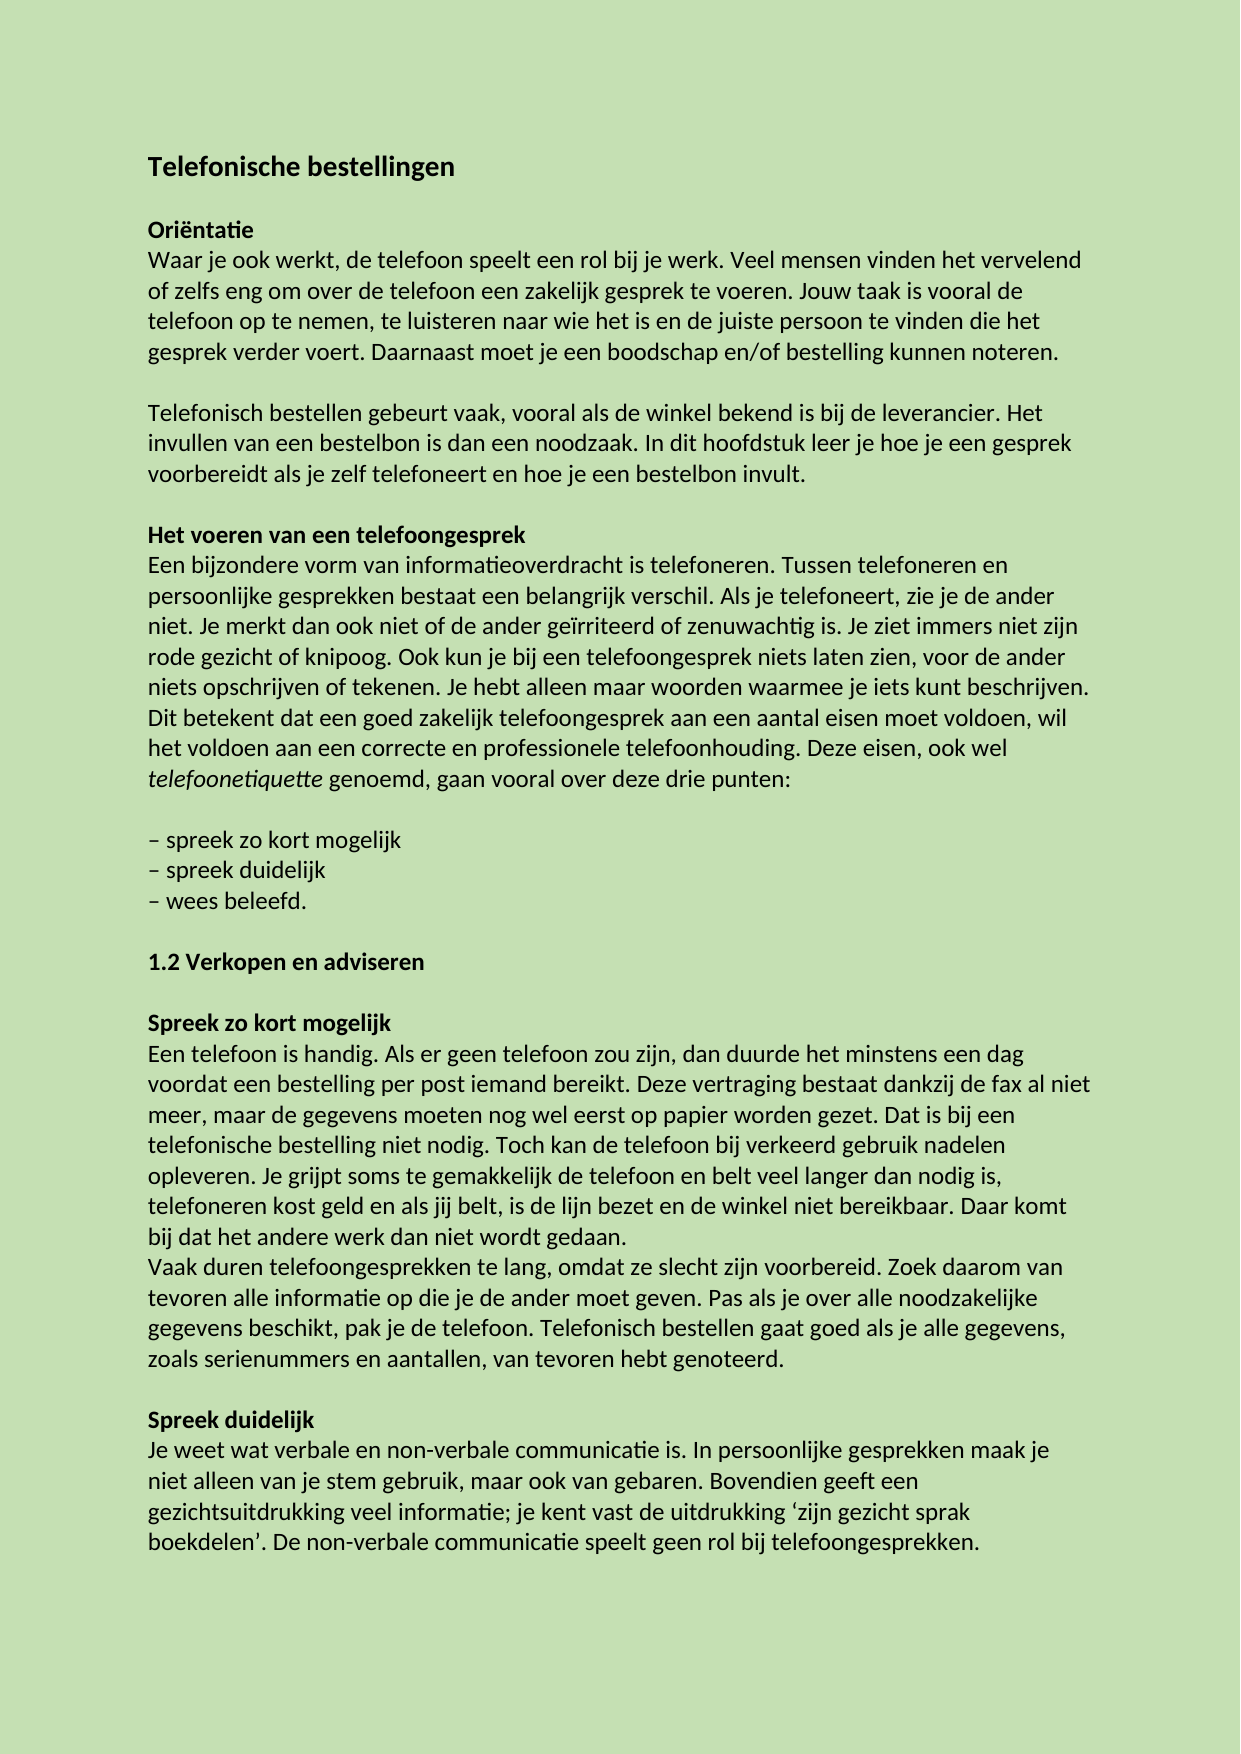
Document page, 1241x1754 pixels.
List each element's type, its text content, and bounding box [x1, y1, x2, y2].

text – wees beleefd. [148, 885, 1093, 916]
text Dit betekent dat een goed zakelijk telefoongesprek aan een aantal eisen moet voldoen, wil het voldoen aan een correcte en professionele telefoonhouding. Deze eisen, ook wel telefoonetiquette genoemd, gaan vooral over deze drie punten: [148, 702, 1093, 794]
text Telefonische bestellingen [148, 148, 1093, 183]
text Het voeren van een telefoongesprek [148, 519, 1093, 549]
text Een telefoon is handig. Als er geen telefoon zou zijn, dan duurde het minstens een dag voordat een bestelling per post iemand bereikt. Deze vertraging bestaat dankzij de fax al niet meer, maar de gegevens moeten nog wel eerst op papier worden gezet. Dat is bij een telefonische bestelling niet nodig. Toch kan de telefoon bij verkeerd gebruik nadelen opleveren. Je grijpt soms te gemakkelijk de telefoon en belt veel langer dan nodig is, telefoneren kost geld en als jij belt, is de lijn bezet en de winkel niet bereikbaar. Daar komt bij dat het andere werk dan niet wordt gedaan. [148, 1038, 1093, 1251]
text – spreek zo kort mogelijk [148, 824, 1093, 855]
text Je weet wat verbale en non-verbale communicatie is. In persoonlijke gesprekken maak je niet alleen van je stem gebruik, maar ook van gebaren. Bovendien geeft een gezichtsuitdrukking veel informatie; je kent vast de uitdrukking ‘zijn gezicht sprak boekdelen’. De non-verbale communicatie speelt geen rol bij telefoongesprekken. [148, 1434, 1093, 1557]
text 1.2 Verkopen en adviseren [148, 946, 1093, 977]
text – spreek duidelijk [148, 855, 1093, 885]
text Telefonisch bestellen gebeurt vaak, vooral als de winkel bekend is bij de leverancier. Het invullen van een bestelbon is dan een noodzaak. In dit hoofdstuk leer je hoe je een gesprek voorbereidt als je zelf telefoneert en hoe je een bestelbon invult. [148, 397, 1093, 488]
text Oriëntatie [148, 214, 1093, 244]
text Spreek zo kort mogelijk [148, 1007, 1093, 1038]
text Vaak duren telefoongesprekken te lang, omdat ze slecht zijn voorbereid. Zoek daarom van tevoren alle informatie op die je de ander moet geven. Pas als je over alle noodzakelijke gegevens beschikt, pak je de telefoon. Telefonisch bestellen gaat goed als je alle gegevens, zoals serienummers en aantallen, van tevoren hebt genoteerd. [148, 1251, 1093, 1373]
text Waar je ook werkt, de telefoon speelt een rol bij je werk. Veel mensen vinden het vervelend of zelfs eng om over de telefoon een zakelijk gesprek te voeren. Jouw taak is vooral de telefoon op te nemen, te luisteren naar wie het is en de juiste persoon te vinden die het gesprek verder voert. Daarnaast moet je een boodschap en/of bestelling kunnen noteren. [148, 244, 1093, 366]
text Een bijzondere vorm van informatieoverdracht is telefoneren. Tussen telefoneren en persoonlijke gesprekken bestaat een belangrijk verschil. Als je telefoneert, zie je de ander niet. Je merkt dan ook niet of de ander geïrriteerd of zenuwachtig is. Je ziet immers niet zijn rode gezicht of knipoog. Ook kun je bij een telefoongesprek niets laten zien, voor de ander niets opschrijven of tekenen. Je hebt alleen maar woorden waarmee je iets kunt beschrijven. [148, 549, 1093, 702]
text Spreek duidelijk [148, 1404, 1093, 1434]
